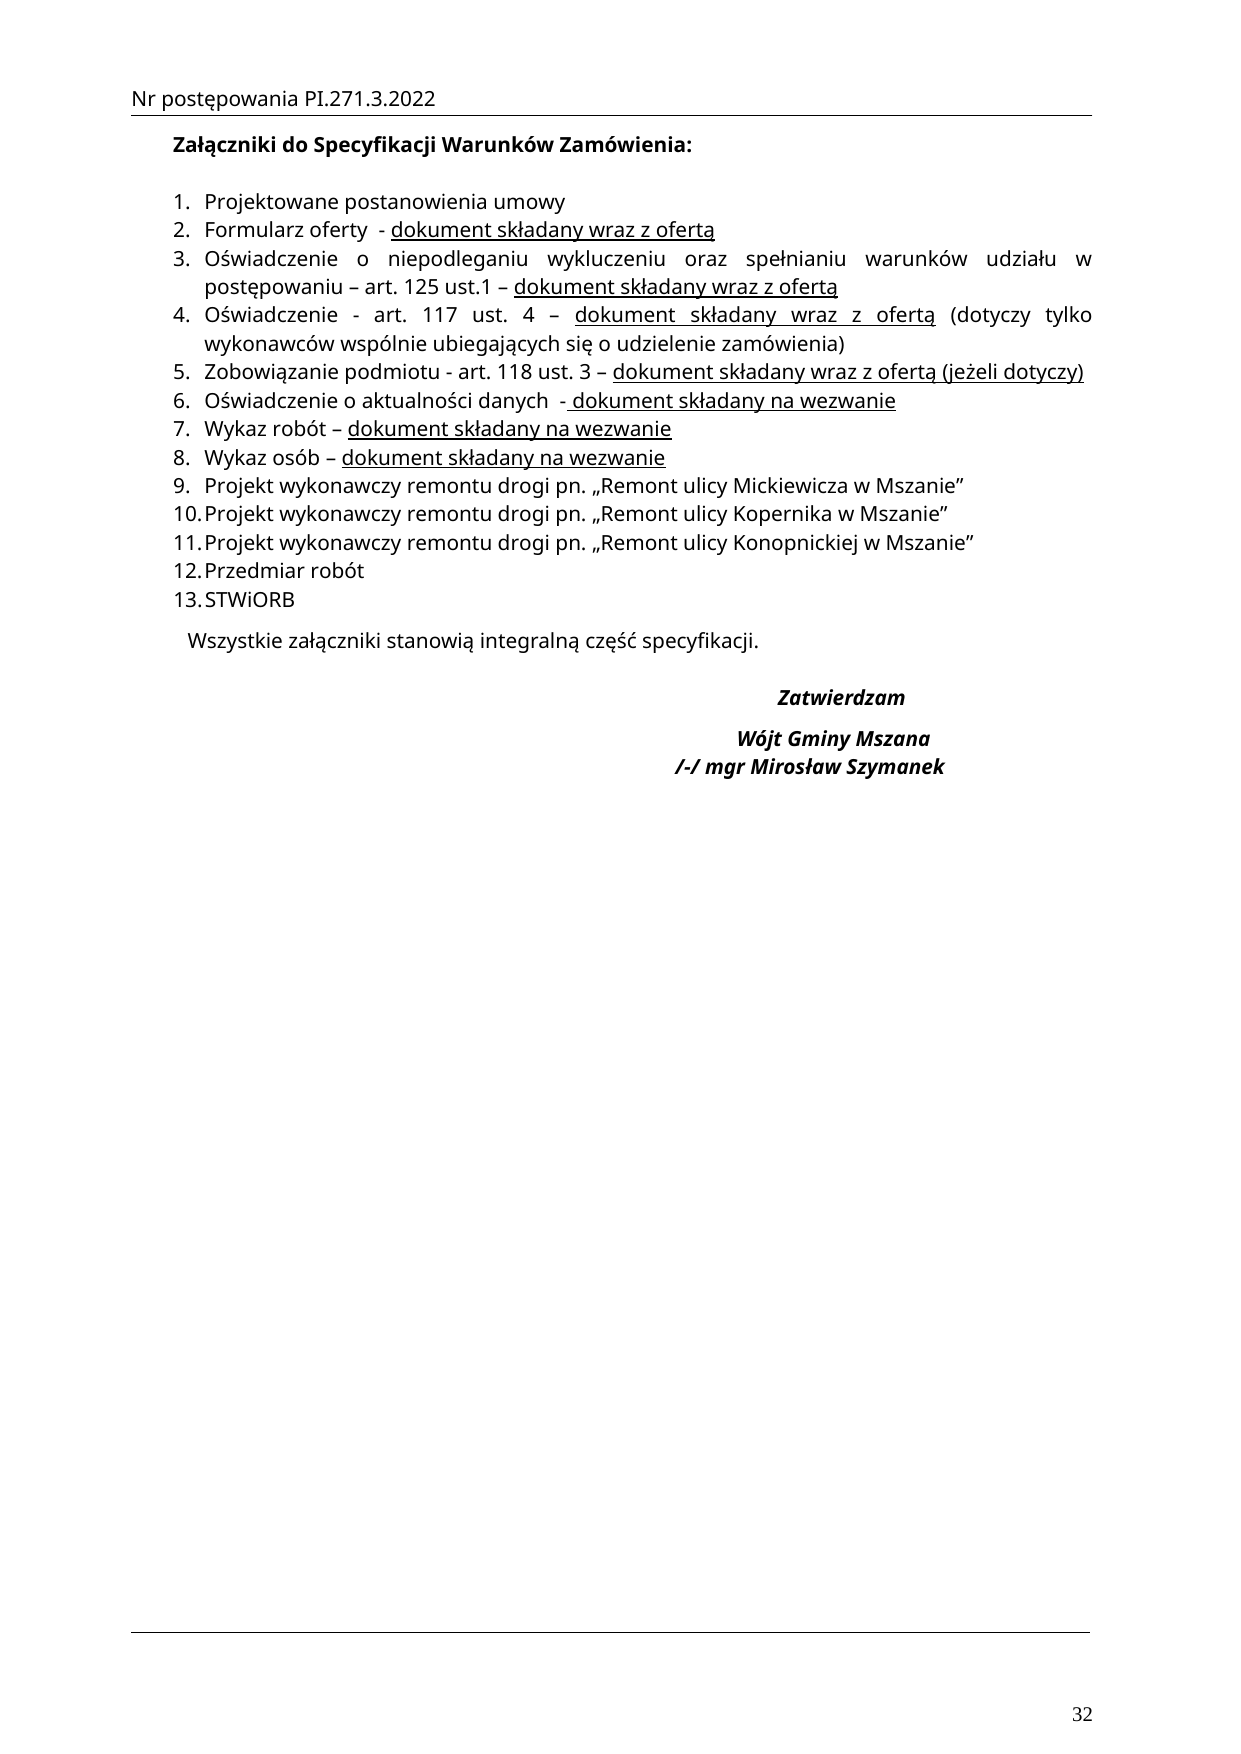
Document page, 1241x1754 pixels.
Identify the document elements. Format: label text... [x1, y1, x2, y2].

text Wójt Gminy Mszana [707, 724, 1092, 752]
list Formularz oferty - dokument składany wraz z ofertą [173, 215, 1092, 244]
text /-/ mgr Mirosław Szymanek [610, 752, 1092, 781]
list Projekt wykonawczy remontu drogi pn. „Remont ulicy Kopernika w Mszanie” [173, 499, 1092, 528]
text Wszystkie załączniki stanowią integralną część specyfikacji. [187, 626, 1092, 654]
list Wykaz robót – dokument składany na wezwanie [173, 414, 1092, 443]
list Zobowiązanie podmiotu - art. 118 ust. 3 – dokument składany wraz z ofertą (jeżeli dotyczy) [173, 357, 1092, 386]
list Projekt wykonawczy remontu drogi pn. „Remont ulicy Konopnickiej w Mszanie” [173, 528, 1092, 556]
list STWiORB [173, 585, 1092, 613]
list Przedmiar robót [173, 556, 1092, 585]
list Projekt wykonawczy remontu drogi pn. „Remont ulicy Mickiewicza w Mszanie” [173, 471, 1092, 499]
text Załączniki do Specyfikacji Warunków Zamówienia: [173, 130, 1092, 158]
list Oświadczenie o aktualności danych - dokument składany na wezwanie [173, 386, 1092, 414]
list Projektowane postanowienia umowy [173, 187, 1092, 215]
list Oświadczenie o niepodleganiu wykluczeniu oraz spełnianiu warunków udziału w postępowaniu – art. 125 ust.1 – dokument składany wraz z ofertą [173, 244, 1092, 301]
list Wykaz osób – dokument składany na wezwanie [173, 443, 1092, 471]
list Oświadczenie - art. 117 ust. 4 – dokument składany wraz z ofertą (dotyczy tylko wykonawców wspólnie ubiegających się o udzielenie zamówienia) [173, 301, 1092, 357]
text Zatwierdzam [735, 683, 1092, 711]
